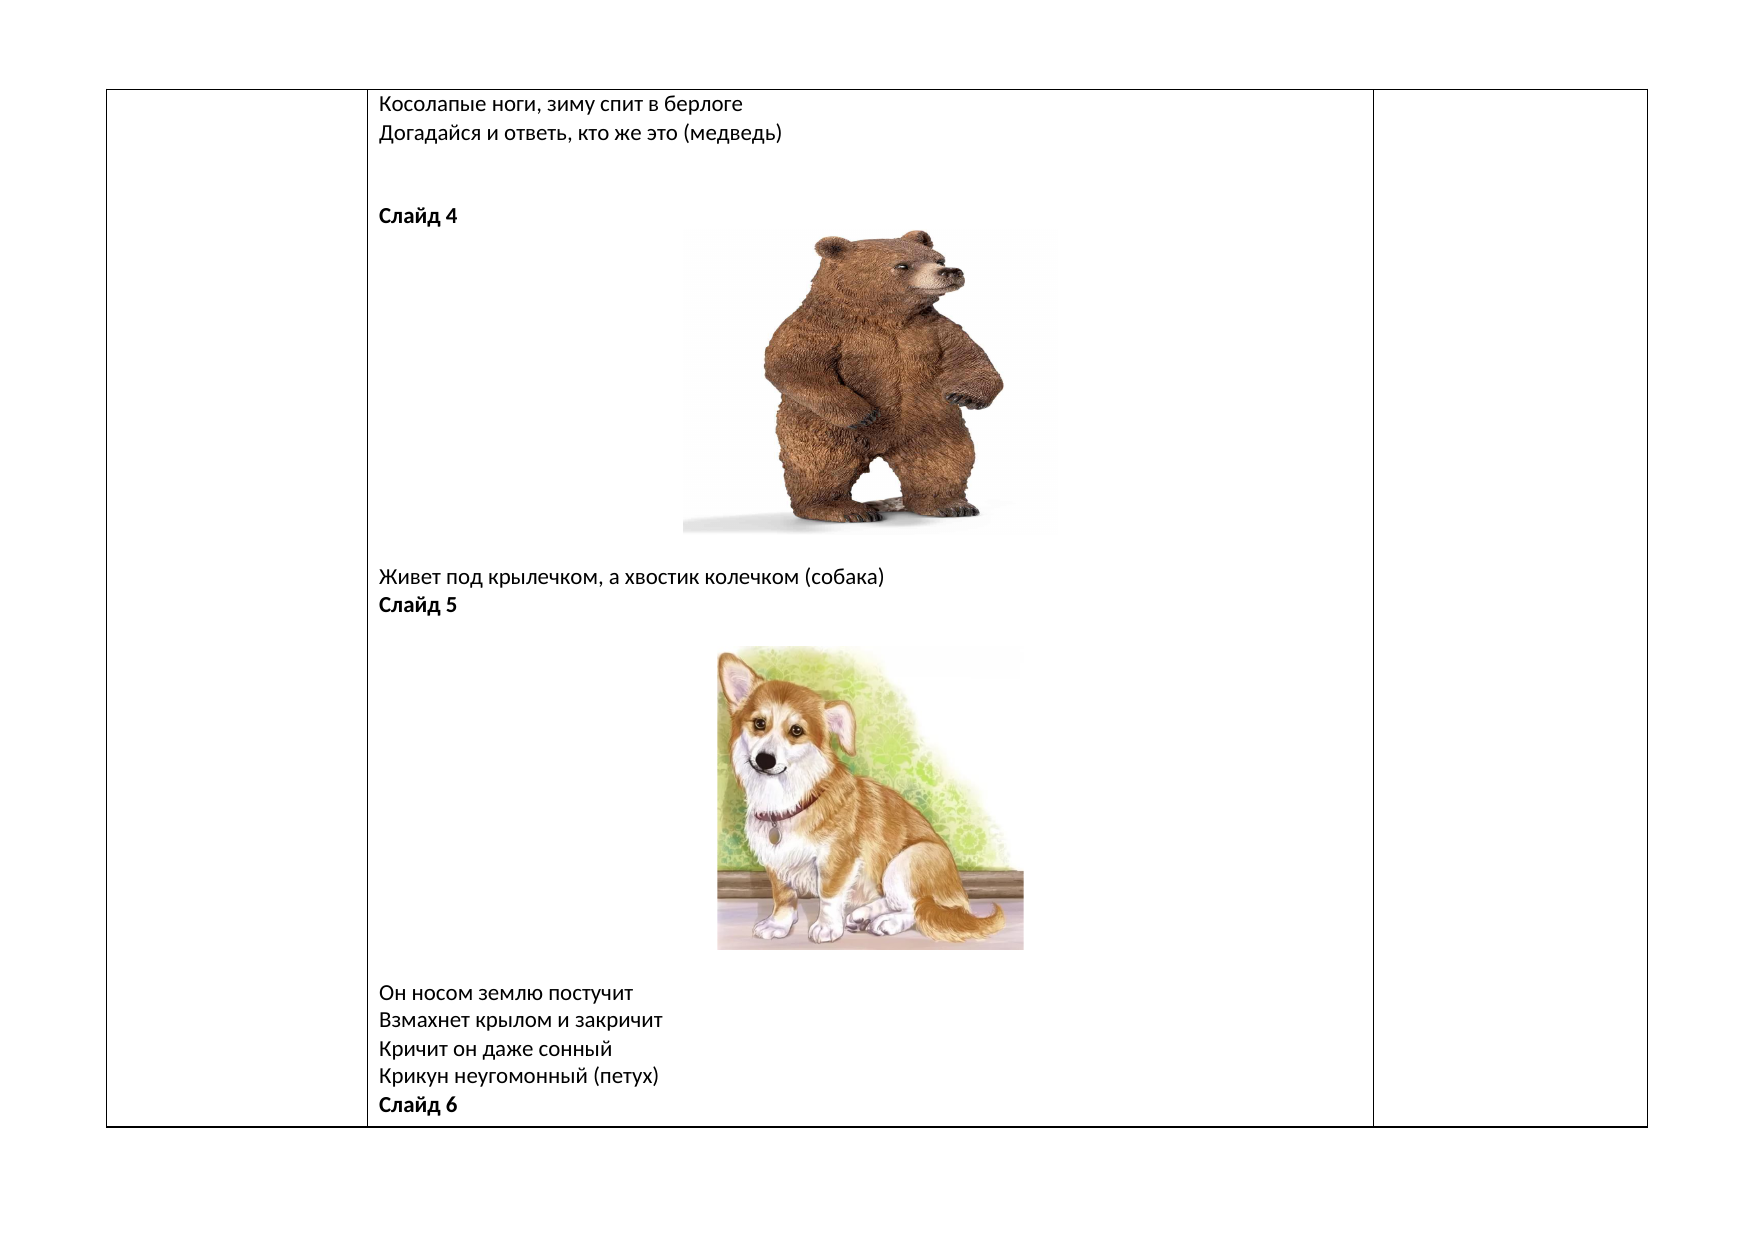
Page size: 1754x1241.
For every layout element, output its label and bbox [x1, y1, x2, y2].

table_cell [1374, 90, 1647, 1126]
table_cell [107, 90, 367, 1126]
table_cell [368, 90, 1373, 1126]
picture [683, 229, 1058, 535]
picture [717, 646, 1024, 950]
